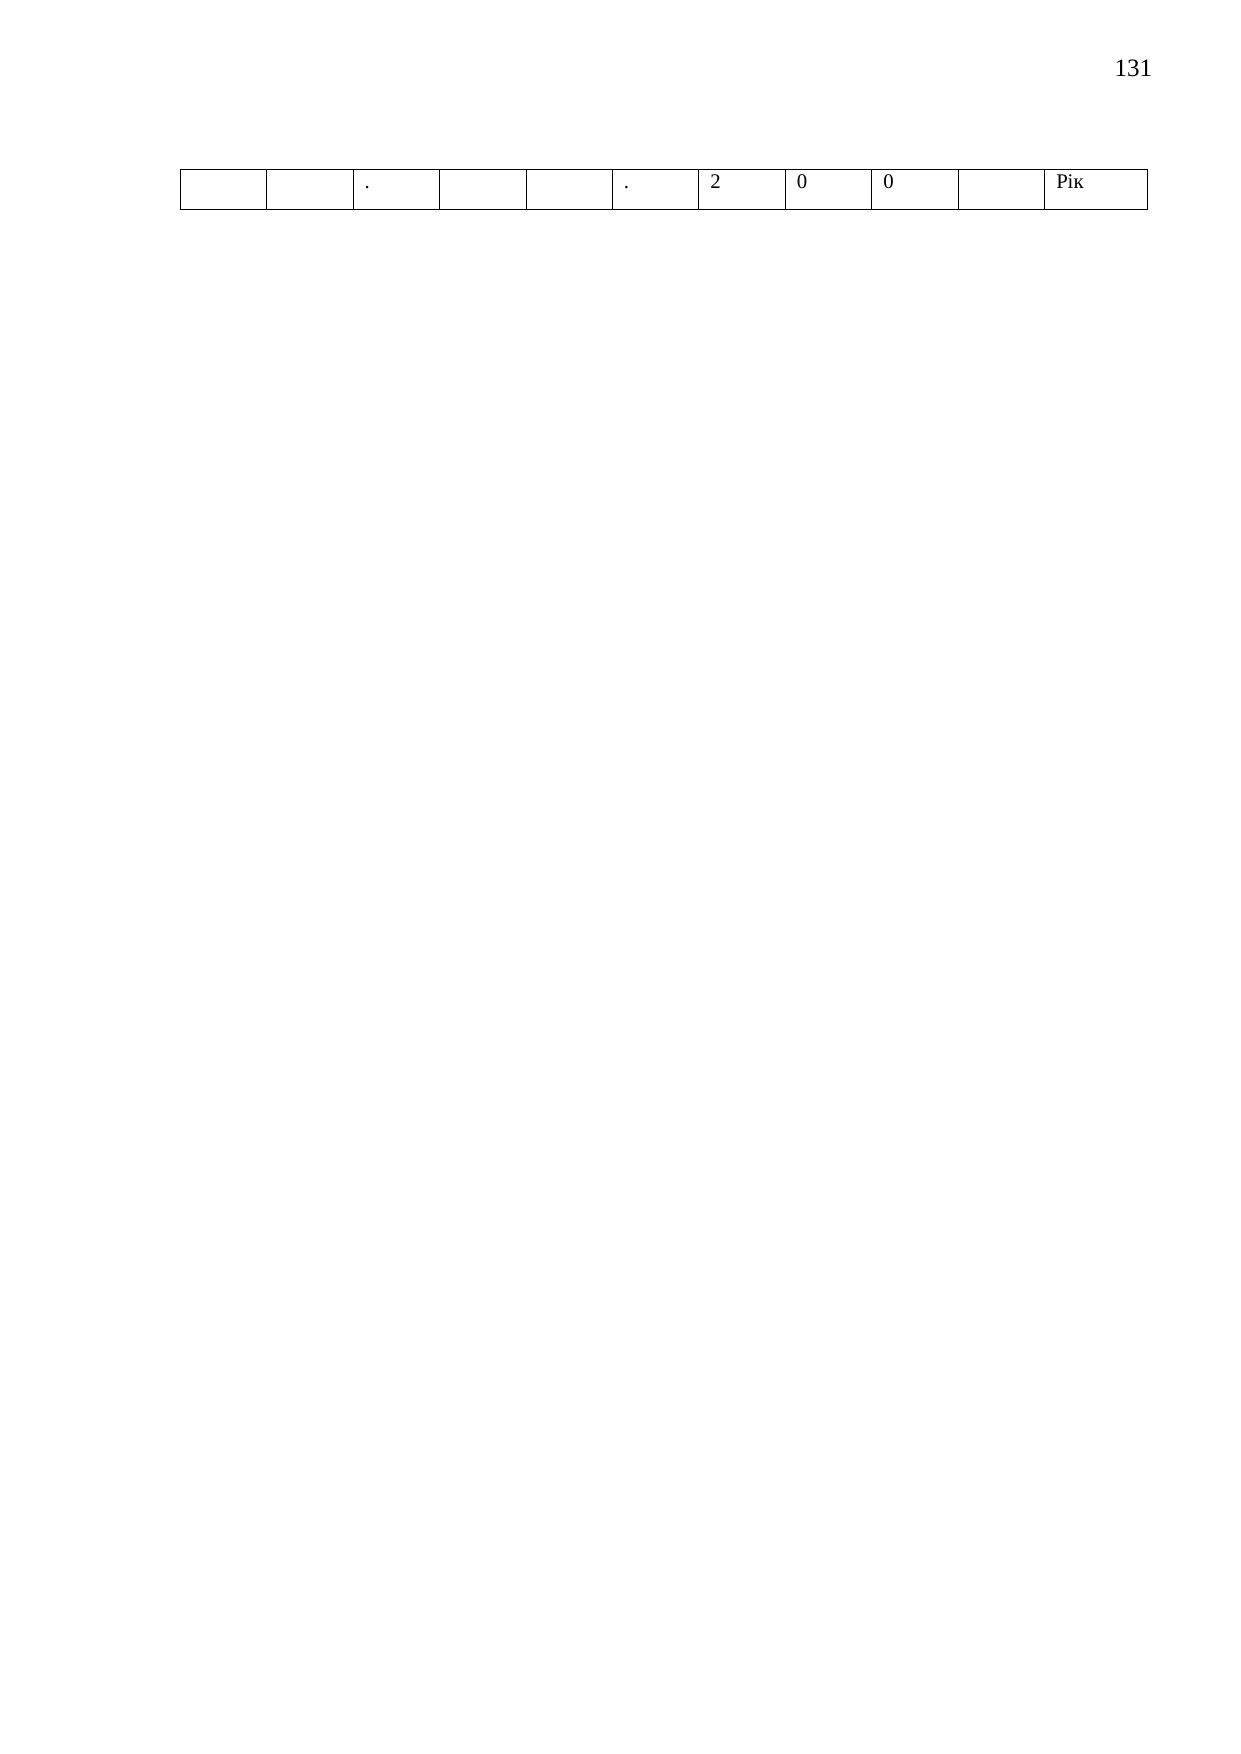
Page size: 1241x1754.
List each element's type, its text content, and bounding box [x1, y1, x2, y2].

table_header 0 [872, 170, 958, 209]
table_header . [613, 170, 698, 209]
table_header Рік [1045, 170, 1147, 209]
table_header 0 [786, 170, 871, 209]
table_header [181, 170, 266, 209]
table_header . [354, 170, 439, 209]
table_header [267, 170, 353, 209]
table_header [959, 170, 1044, 209]
table_header 2 [699, 170, 785, 209]
table_header [527, 170, 612, 209]
table_header [440, 170, 526, 209]
